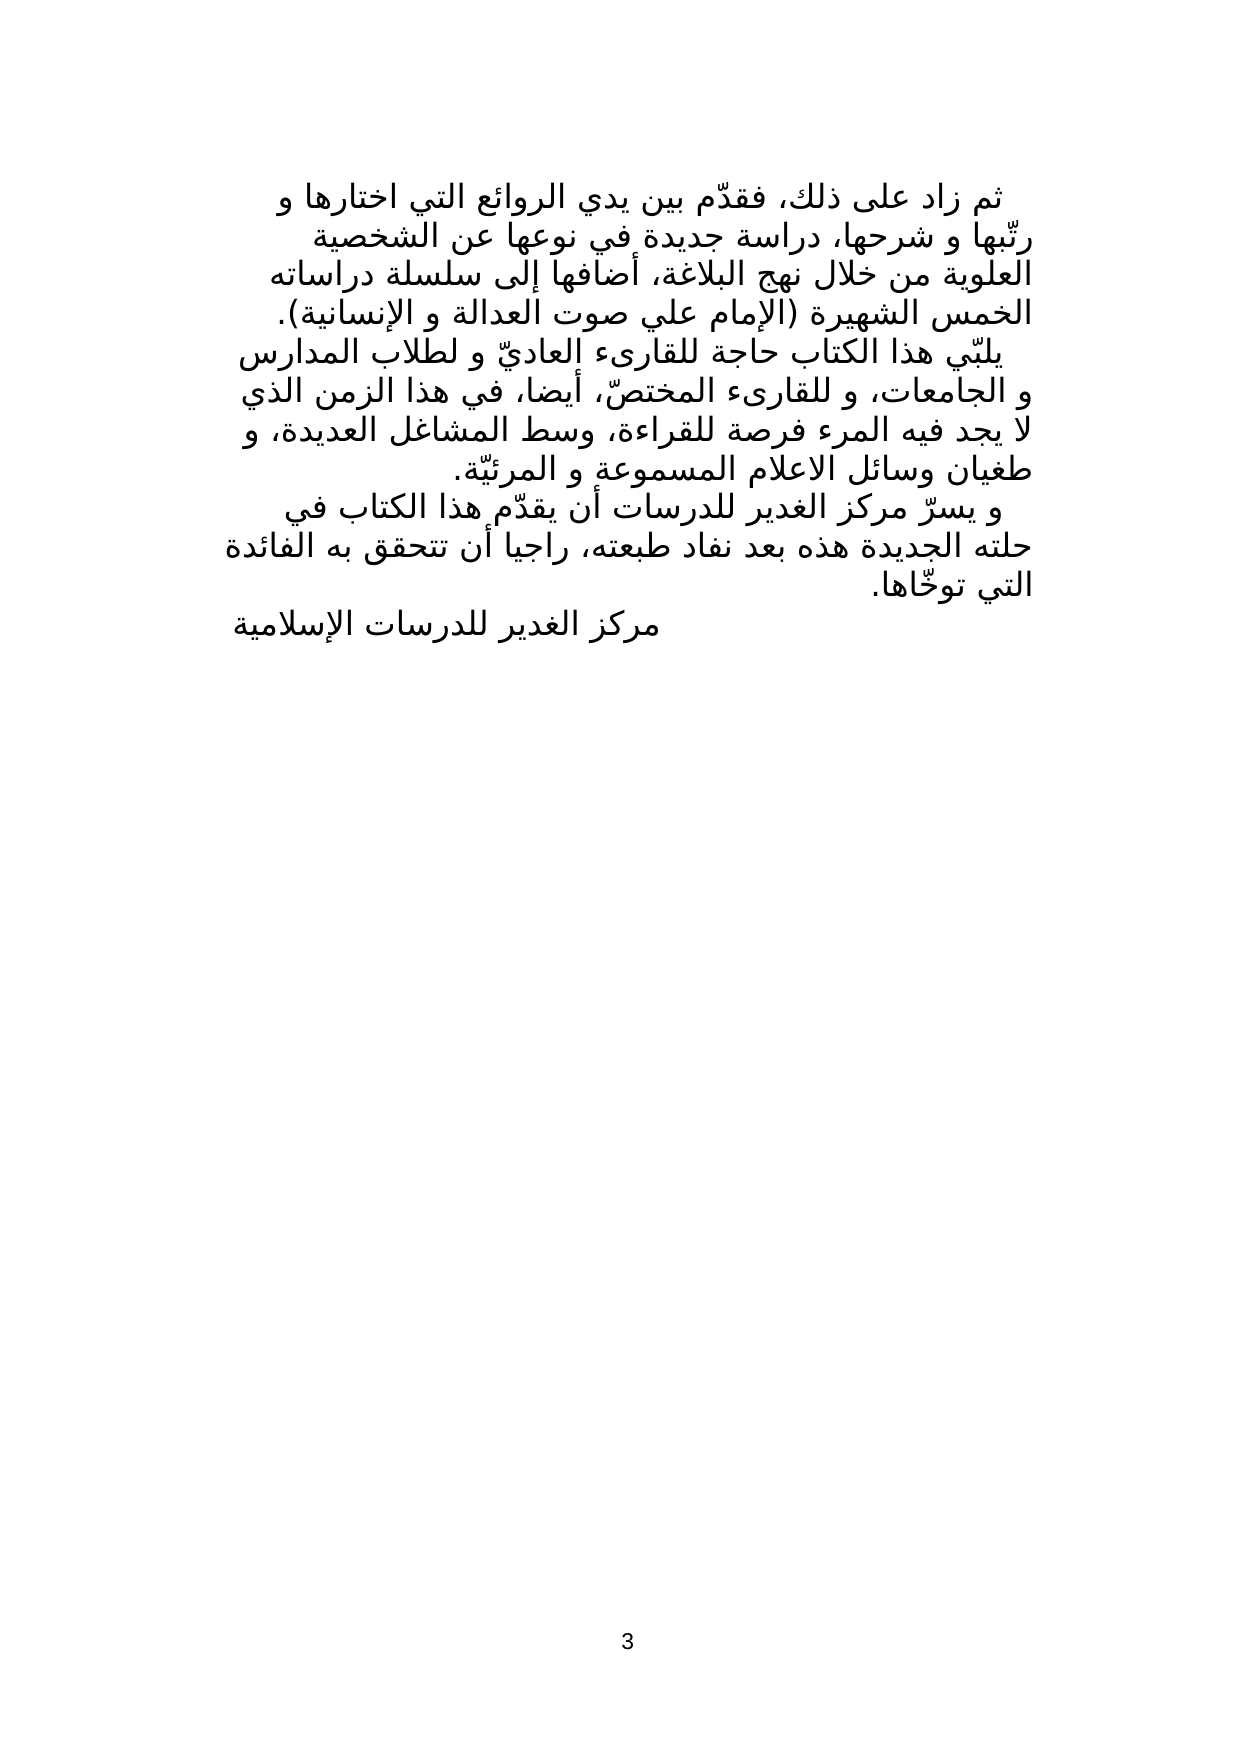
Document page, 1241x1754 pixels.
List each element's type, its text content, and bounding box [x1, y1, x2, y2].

text و يسرّ مركز الغدير للدرسات أن يقدّم هذا الكتاب في حلته الجديدة هذه بعد نفاد طبعته، راجيا أن تتحقق به الفائدة التي توخّاها. [222, 488, 1033, 604]
text مركز الغدير للدرسات الإسلامية [222, 604, 1033, 643]
text ثم زاد على ذلك، فقدّم بين يدي الروائع التي اختارها و رتّبها و شرحها، دراسة جديدة في نوعها عن الشخصية العلوية من خلال نهج البلاغة، أضافها إلى سلسلة دراساته الخمس الشهيرة (الإمام علي صوت العدالة و الإنسانية). [222, 177, 1033, 333]
text يلبّي هذا الكتاب حاجة للقارى‏ء العاديّ و لطلاب المدارس و الجامعات، و للقارى‏ء المختصّ، أيضا، في هذا الزمن الذي لا يجد فيه المرء فرصة للقراءة، وسط المشاغل العديدة، و طغيان وسائل الاعلام المسموعة و المرئيّة. [222, 333, 1033, 488]
